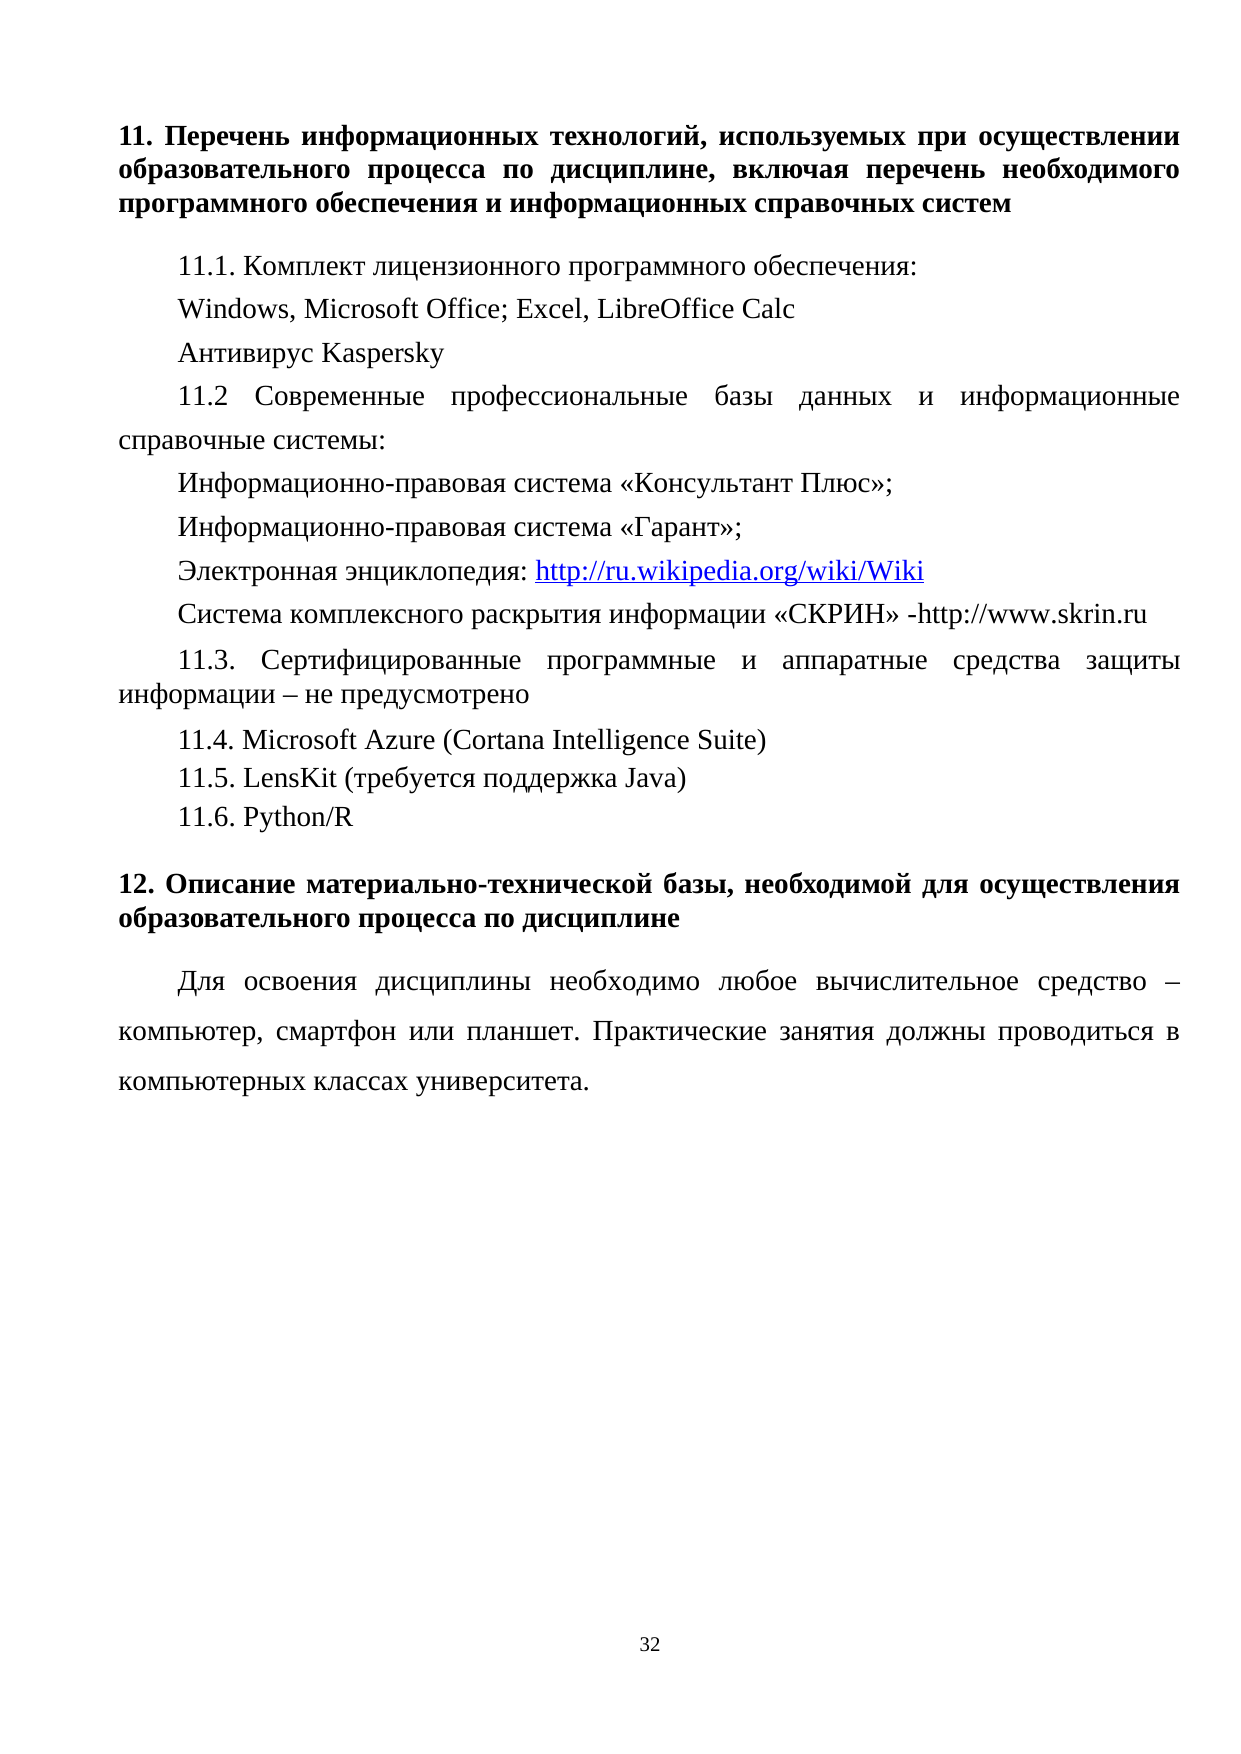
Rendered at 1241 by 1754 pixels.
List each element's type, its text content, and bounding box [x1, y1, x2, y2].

text 11.2 Современные профессиональные базы данных и информационные справочные системы: [118, 378, 1181, 456]
subtitle 12. Описание материально-технической базы, необходимой для осуществления образовательного процесса по дисциплине [118, 867, 1181, 934]
text 11.4. Microsoft Azure (Cortana Intelligence Suite) [118, 722, 1181, 755]
text 11.1. Комплект лицензионного программного обеспечения: [118, 248, 1181, 281]
text 11.5. LensKit (требуется поддержка Java) [118, 760, 1181, 794]
text 11.6. Python/R [118, 799, 1181, 832]
text Cистема комплексного раскрытия информации «СКРИН» -http://www.skrin.ru [118, 596, 1181, 630]
text 11.3. Сертифицированные программные и аппаратные средства защиты информации ‒ не предусмотрено [118, 642, 1181, 709]
text Антивирус Kaspersky [118, 335, 1181, 368]
subtitle 11. Перечень информационных технологий, используемых при осуществлении образовательного процесса по дисциплине, включая перечень необходимого программного обеспечения и информационных справочных систем [118, 118, 1181, 219]
text Информационно-правовая система «Гарант»; [118, 509, 1181, 543]
text Электронная энциклопедия: http://ru.wikipedia.org/wiki/Wiki [118, 553, 1181, 586]
text Для освоения дисциплины необходимо любое вычислительное средство – компьютер, смартфон или планшет. Практические занятия должны проводиться в компьютерных классах университета. [118, 963, 1181, 1097]
text Информационно-правовая система «Консультант Плюс»; [118, 466, 1181, 499]
text Windows, Microsoft Office; Excel, LibreOffice Calc [118, 291, 1181, 325]
